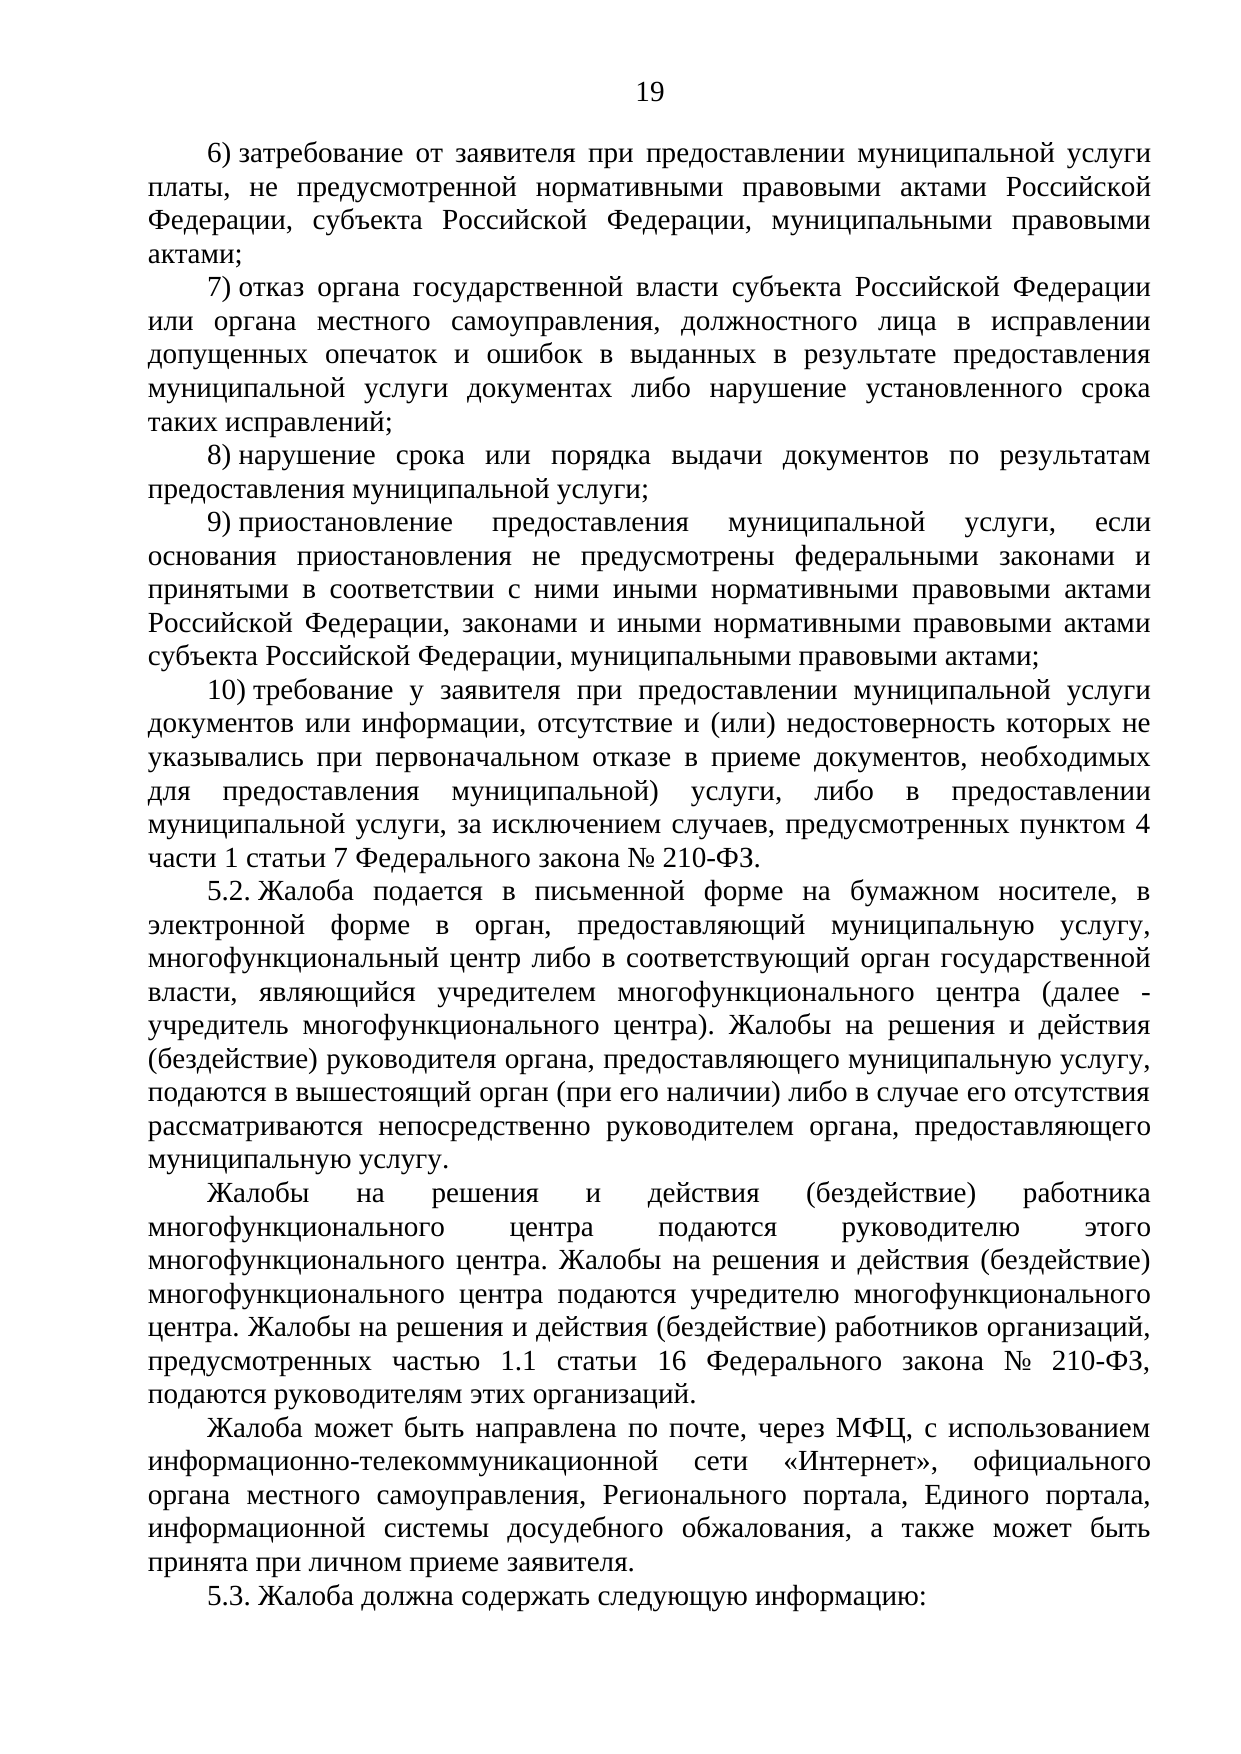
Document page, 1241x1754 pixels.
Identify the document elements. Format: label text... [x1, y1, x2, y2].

text Жалобы на решения и действия (бездействие) работника многофункционального центра подаются руководителю этого многофункционального центра. Жалобы на решения и действия (бездействие) многофункционального центра подаются учредителю многофункционального центра. Жалобы на решения и действия (бездействие) работников организаций, предусмотренных частью 1.1 статьи 16 Федерального закона № 210-ФЗ, подаются руководителям этих организаций. [148, 1175, 1152, 1410]
text 5.3. Жалоба должна содержать следующую информацию: [148, 1578, 1152, 1611]
text 9) приостановление предоставления муниципальной услуги, если основания приостановления не предусмотрены федеральными законами и принятыми в соответствии с ними иными нормативными правовыми актами Российской Федерации, законами и иными нормативными правовыми актами субъекта Российской Федерации, муниципальными правовыми актами; [148, 504, 1152, 672]
text 8) нарушение срока или порядка выдачи документов по результатам предоставления муниципальной услуги; [148, 437, 1152, 504]
text 7) отказ органа государственной власти субъекта Российской Федерации или органа местного самоуправления, должностного лица в исправлении допущенных опечаток и ошибок в выданных в результате предоставления муниципальной услуги документах либо нарушение установленного срока таких исправлений; [148, 269, 1152, 437]
text 5.2. Жалоба подается в письменной форме на бумажном носителе, в электронной форме в орган, предоставляющий муниципальную услугу, многофункциональный центр либо в соответствующий орган государственной власти, являющийся учредителем многофункционального центра (далее - учредитель многофункционального центра). Жалобы на решения и действия (бездействие) руководителя органа, предоставляющего муниципальную услугу, подаются в вышестоящий орган (при его наличии) либо в случае его отсутствия рассматриваются непосредственно руководителем органа, предоставляющего муниципальную услугу. [148, 873, 1152, 1175]
text Жалоба может быть направлена по почте, через МФЦ, с использованием информационно-телекоммуникационной сети «Интернет», официального органа местного самоуправления, Регионального портала, Единого портала, информационной системы досудебного обжалования, а также может быть принята при личном приеме заявителя. [148, 1410, 1152, 1578]
text 6) затребование от заявителя при предоставлении муниципальной услуги платы, не предусмотренной нормативными правовыми актами Российской Федерации, субъекта Российской Федерации, муниципальными правовыми актами; [148, 135, 1152, 269]
text 10) требование у заявителя при предоставлении муниципальной услуги документов или информации, отсутствие и (или) недостоверность которых не указывались при первоначальном отказе в приеме документов, необходимых для предоставления муниципальной) услуги, либо в предоставлении муниципальной услуги, за исключением случаев, предусмотренных пунктом 4 части 1 статьи 7 Федерального закона № 210-ФЗ. [148, 672, 1152, 873]
